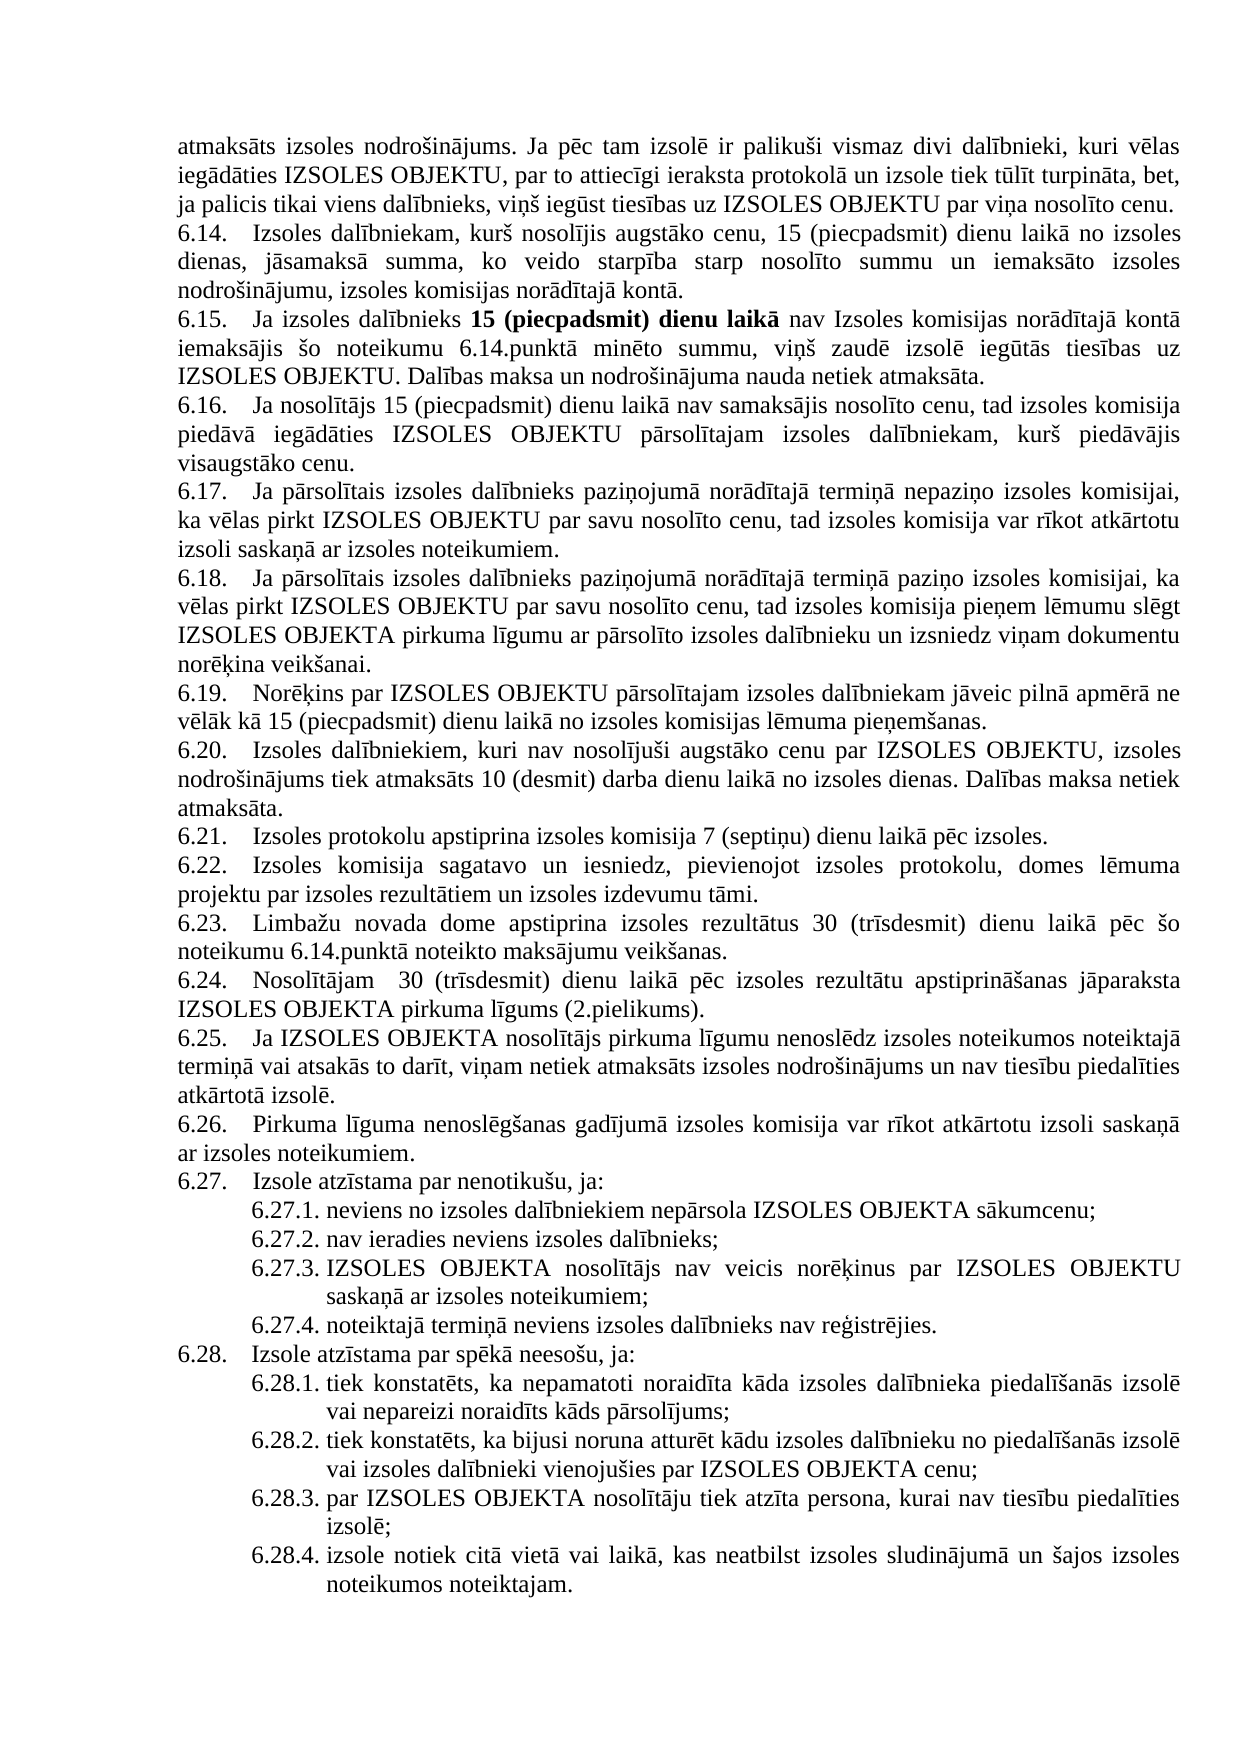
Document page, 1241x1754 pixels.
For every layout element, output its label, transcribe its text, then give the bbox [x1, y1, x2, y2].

list Ja izsoles dalībnieks 15 (piecpadsmit) dienu laikā nav Izsoles komisijas norādītajā kontā iemaksājis šo noteikumu 6.14.punktā minēto summu, viņš zaudē izsolē iegūtās tiesības uz IZSOLES objektu. Dalības maksa un nodrošinājuma nauda netiek atmaksāta. [177, 304, 1181, 390]
list Nosolītājam 30 (trīsdesmit) dienu laikā pēc izsoles rezultātu apstiprināšanas jāparaksta izsolES objekta pirkuma līgums (2.pielikums). [177, 965, 1181, 1023]
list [177, 131, 1181, 218]
list Ja pārsolītais izsoles dalībnieks paziņojumā norādītajā termiņā paziņo izsoles komisijai, ka vēlas pirkt IZSOLES objektu par savu nosolīto cenu, tad izsoles komisija pieņem lēmumu slēgt IZSOLES objektA pirkuma līgumu ar pārsolīto izsoles dalībnieku un izsniedz viņam dokumentu norēķina veikšanai. [177, 563, 1181, 678]
list Izsoles dalībniekam, kurš nosolījis augstāko cenu, 15 (piecpadsmit) dienu laikā no izsoles dienas, jāsamaksā summa, ko veido starpība starp nosolīto summu un iemaksāto izsoles nodrošinājumu, izsoles komisijas norādītajā kontā. [177, 218, 1181, 304]
list tiek konstatēts, ka nepamatoti noraidīta kāda izsoles dalībnieka piedalīšanās izsolē vai nepareizi noraidīts kāds pārsolījums; [251, 1368, 1181, 1425]
list Izsole atzīstama par spēkā neesošu, ja: [177, 1339, 1181, 1368]
list Izsole atzīstama par nenotikušu, ja: [177, 1166, 1181, 1195]
list Izsoles komisija sagatavo un iesniedz, pievienojot izsoles protokolu, domes lēmuma projektu par izsoles rezultātiem un izsoles izdevumu tāmi. [177, 850, 1181, 908]
list Izsoles dalībniekiem, kuri nav nosolījuši augstāko cenu par izsoles objektu, izsoles nodrošinājums tiek atmaksāts 10 (desmit) darba dienu laikā no izsoles dienas. Dalības maksa netiek atmaksāta. [177, 735, 1181, 821]
list IZSOLES OBJEKTA nosolītājs nav veicis norēķinus par IZSOLES OBJEKTU saskaņā ar izsoles noteikumiem; [251, 1253, 1181, 1310]
list par IZSOLES OBJEKTA nosolītāju tiek atzīta persona, kurai nav tiesību piedalīties izsolē; [251, 1483, 1181, 1540]
list Norēķins par IZSOLES objektu pārsolītajam izsoles dalībniekam jāveic pilnā apmērā ne vēlāk kā 15 (piecpadsmit) dienu laikā no izsoles komisijas lēmuma pieņemšanas. [177, 678, 1181, 735]
list Limbažu novada dome apstiprina izsoles rezultātus 30 (trīsdesmit) dienu laikā pēc šo noteikumu 6.14.punktā noteikto maksājumu veikšanas. [177, 908, 1181, 965]
list nav ieradies neviens izsoles dalībnieks; [251, 1224, 1181, 1253]
list Ja izsolES objekta nosolītājs pirkuma līgumu nenoslēdz izsoles noteikumos noteiktajā termiņā vai atsakās to darīt, viņam netiek atmaksāts izsoles nodrošinājums un nav tiesību piedalīties atkārtotā izsolē. [177, 1023, 1181, 1109]
list Ja pārsolītais izsoles dalībnieks paziņojumā norādītajā termiņā nepaziņo izsoles komisijai, ka vēlas pirkt IZSOLES objektu par savu nosolīto cenu, tad izsoles komisija var rīkot atkārtotu izsoli saskaņā ar izsoles noteikumiem. [177, 476, 1181, 563]
list tiek konstatēts, ka bijusi noruna atturēt kādu izsoles dalībnieku no piedalīšanās izsolē vai izsoles dalībnieki vienojušies par IZSOLES OBJEKTA cenu; [251, 1425, 1181, 1483]
list Pirkuma līguma nenoslēgšanas gadījumā izsoles komisija var rīkot atkārtotu izsoli saskaņā ar izsoles noteikumiem. [177, 1109, 1181, 1166]
list Ja nosolītājs 15 (piecpadsmit) dienu laikā nav samaksājis nosolīto cenu, tad izsoles komisija piedāvā iegādāties IZSOLES OBJEKTU pārsolītajam izsoles dalībniekam, kurš piedāvājis visaugstāko cenu. [177, 390, 1181, 476]
list izsole notiek citā vietā vai laikā, kas neatbilst izsoles sludinājumā un šajos izsoles noteikumos noteiktajam. [251, 1540, 1181, 1598]
list noteiktajā termiņā neviens izsoles dalībnieks nav reģistrējies. [251, 1310, 1181, 1339]
list neviens no izsoles dalībniekiem nepārsola IZSOLES OBJEKTA sākumcenu; [251, 1195, 1181, 1224]
list Izsoles protokolu apstiprina izsoles komisija 7 (septiņu) dienu laikā pēc izsoles. [177, 821, 1181, 850]
